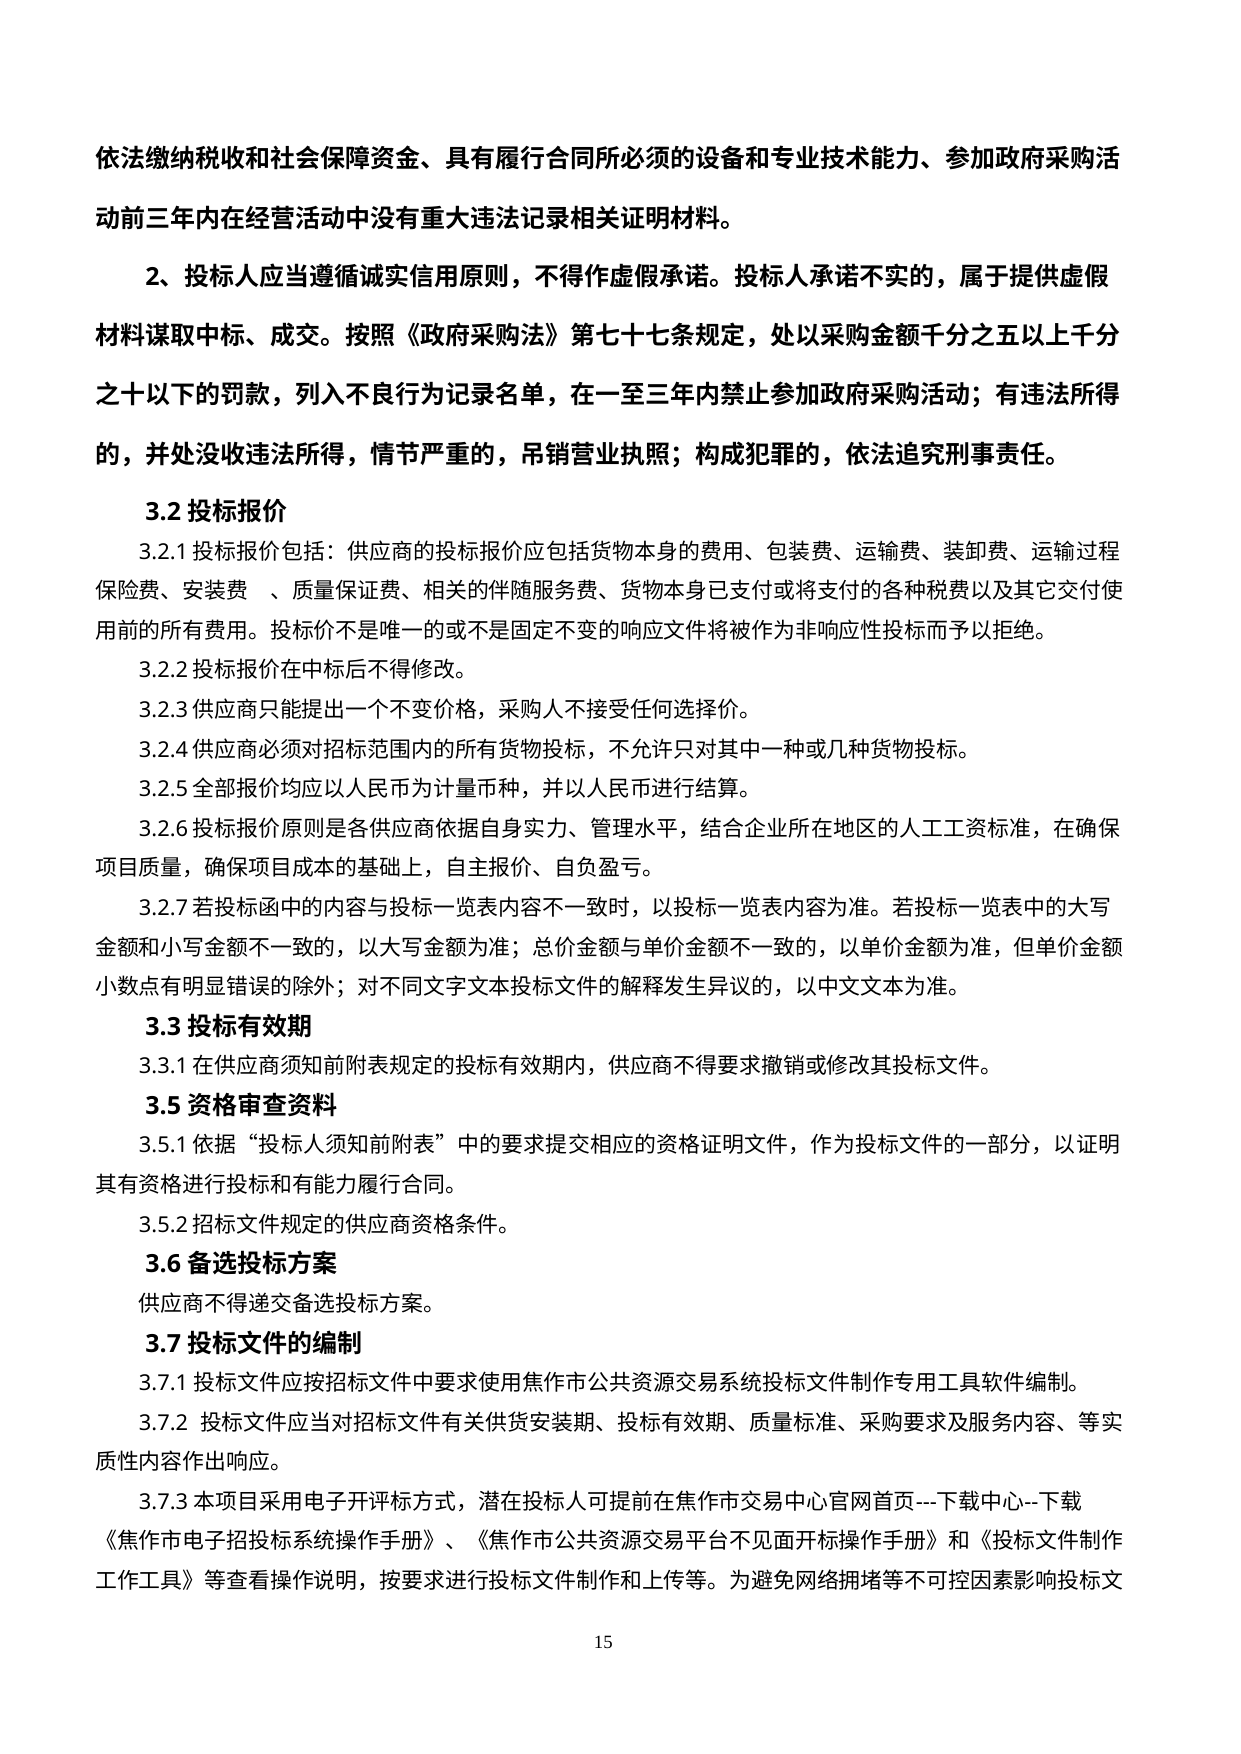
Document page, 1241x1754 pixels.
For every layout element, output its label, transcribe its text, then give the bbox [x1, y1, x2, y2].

text 2、投标人应当遵循诚实信用原则，不得作虚假承诺。投标人承诺不实的，属于提供虚假材料谋取中标、成交。按照《政府采购法》第七十七条规定，处以采购金额千分之五以上千分之十以下的罚款，列入不良行为记录名单，在一至三年内禁止参加政府采购活动；有违法所得的，并处没收违法所得，情节严重的，吊销营业执照；构成犯罪的，依法追究刑事责任。 [95, 254, 1124, 472]
text 3.7 投标文件的编制 [95, 1321, 1124, 1361]
text 3.2.7若投标函中的内容与投标一览表内容不一致时，以投标一览表内容为准。若投标一览表中的大写金额和小写金额不一致的，以大写金额为准；总价金额与单价金额不一致的，以单价金额为准，但单价金额小数点有明显错误的除外；对不同文字文本投标文件的解释发生异议的，以中文文本为准。 [95, 886, 1124, 1005]
text 3.2.6投标报价原则是各供应商依据自身实力、管理水平，结合企业所在地区的人工工资标准，在确保项目质量，确保项目成本的基础上，自主报价、自负盈亏。 [95, 807, 1124, 886]
text 供应商不得递交备选投标方案。 [95, 1282, 1124, 1321]
text 3.5 资格审查资料 [95, 1084, 1124, 1123]
text 3.5.1依据“投标人须知前附表”中的要求提交相应的资格证明文件，作为投标文件的一部分，以证明其有资格进行投标和有能力履行合同。 [95, 1123, 1124, 1203]
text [95, 1480, 1124, 1598]
text 3.5.2招标文件规定的供应商资格条件。 [95, 1203, 1124, 1242]
text 3.2.1投标报价包括：供应商的投标报价应包括货物本身的费用、包装费、运输费、装卸费、运输过程保险费、安装费 、质量保证费、相关的伴随服务费、货物本身已支付或将支付的各种税费以及其它交付使用前的所有费用。投标价不是唯一的或不是固定不变的响应文件将被作为非响应性投标而予以拒绝。 [95, 530, 1124, 648]
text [95, 137, 1124, 236]
text 3.7.1 投标文件应按招标文件中要求使用焦作市公共资源交易系统投标文件制作专用工具软件编制。 [95, 1361, 1124, 1401]
text 3.2.5全部报价均应以人民币为计量币种，并以人民币进行结算。 [95, 767, 1124, 807]
text 3.2.4供应商必须对招标范围内的所有货物投标，不允许只对其中一种或几种货物投标。 [95, 728, 1124, 767]
text 3.3.1在供应商须知前附表规定的投标有效期内，供应商不得要求撤销或修改其投标文件。 [95, 1044, 1124, 1084]
text 3.7.2 投标文件应当对招标文件有关供货安装期、投标有效期、质量标准、采购要求及服务内容、等实质性内容作出响应。 [95, 1401, 1124, 1480]
text 3.6 备选投标方案 [95, 1242, 1124, 1282]
text 3.2.3供应商只能提出一个不变价格，采购人不接受任何选择价。 [95, 688, 1124, 728]
text 3.2.2投标报价在中标后不得修改。 [95, 648, 1124, 688]
text 3.2 投标报价 [95, 490, 1124, 530]
text 3.3 投标有效期 [95, 1005, 1124, 1044]
